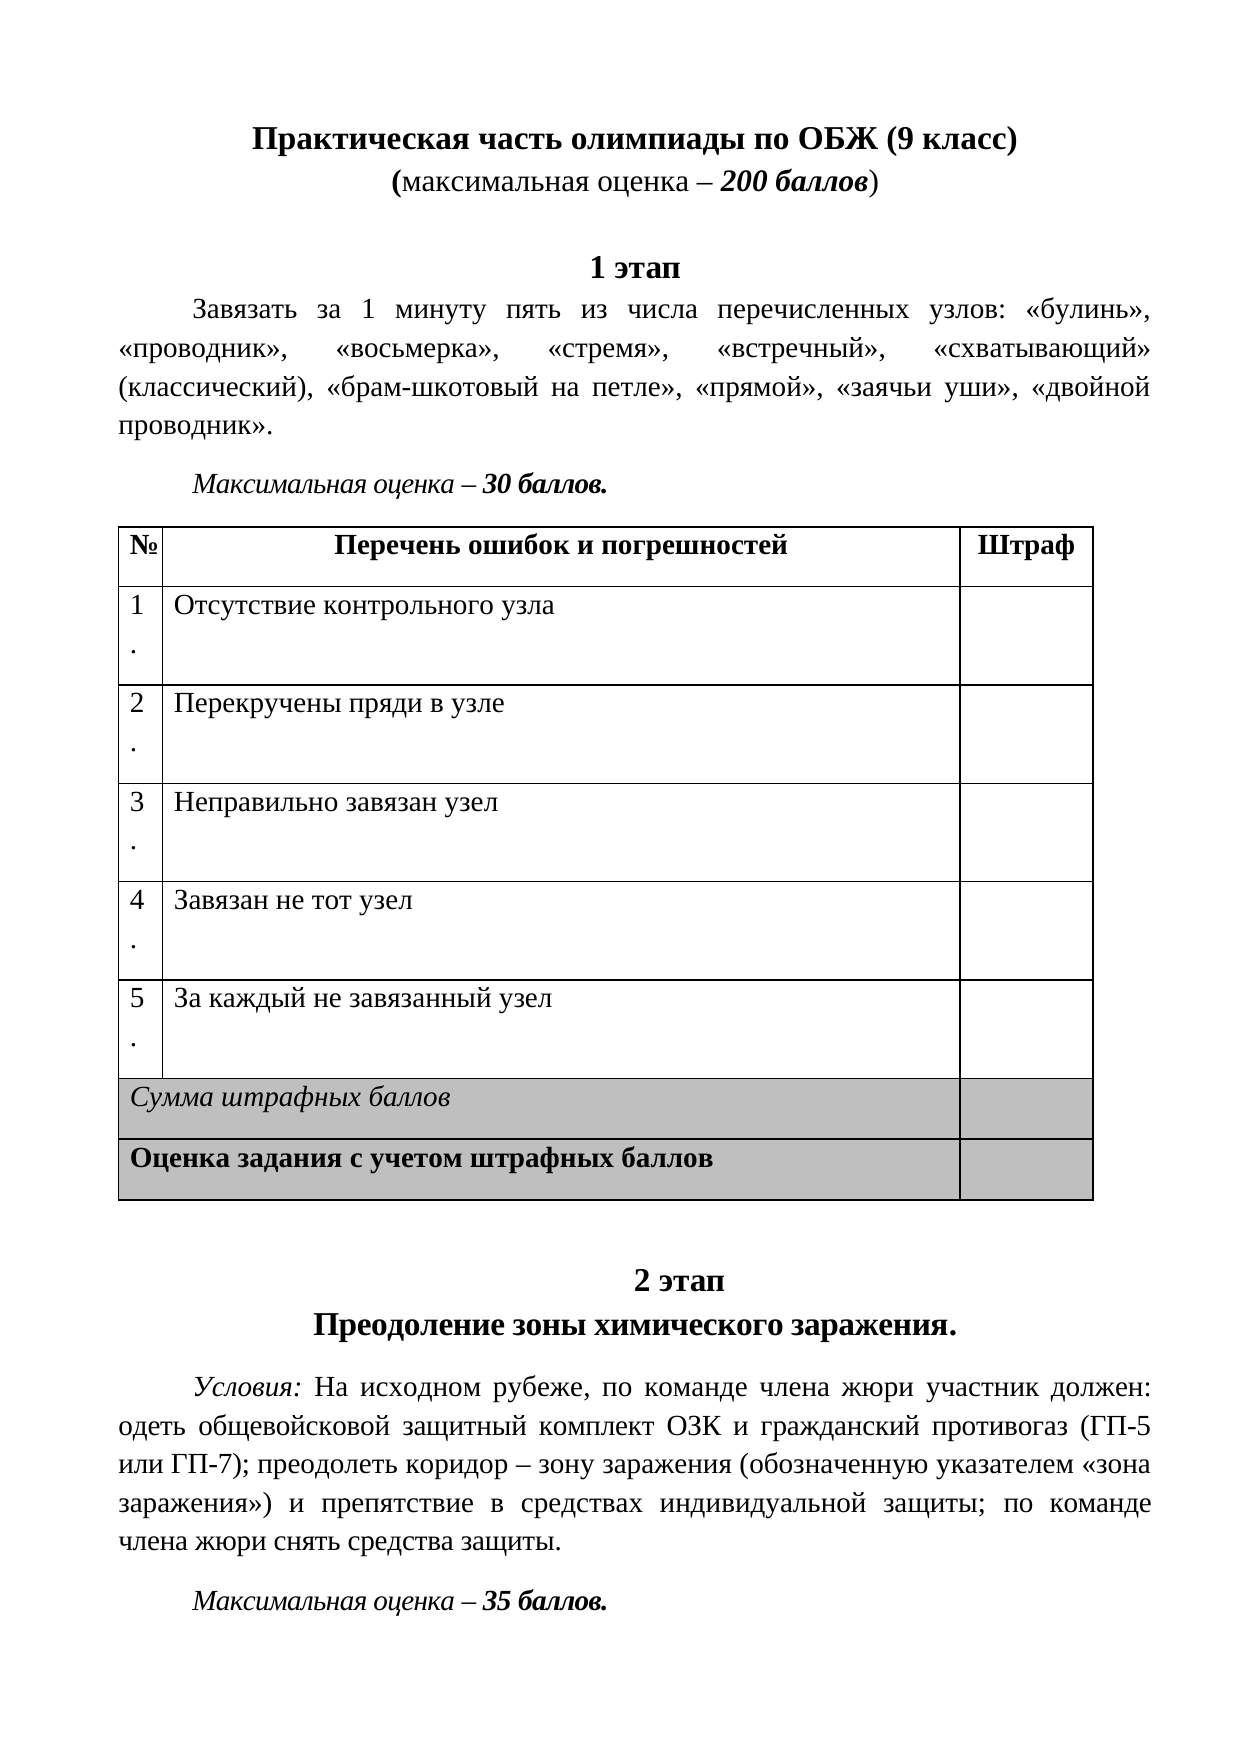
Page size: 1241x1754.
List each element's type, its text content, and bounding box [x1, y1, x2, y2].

table_cell 5. [119, 981, 162, 1077]
text 2 этап [118, 1260, 1152, 1298]
table_cell Оценка задания с учетом штрафных баллов [119, 1140, 959, 1199]
text (максимальная оценка – 200 баллов) [118, 162, 1152, 198]
table_cell [961, 1079, 1092, 1138]
table_header № [119, 528, 162, 586]
table_header Перечень ошибок и погрешностей [163, 528, 959, 586]
text Максимальная оценка – 35 баллов. [118, 1583, 1152, 1616]
table_cell За каждый не завязанный узел [163, 981, 959, 1077]
text Максимальная оценка – 30 баллов. [118, 467, 1152, 500]
text Практическая часть олимпиады по ОБЖ (9 класс) [118, 118, 1152, 156]
table_cell [961, 587, 1092, 684]
table_cell [961, 882, 1092, 979]
table_cell [961, 686, 1092, 782]
table_cell 4. [119, 882, 162, 979]
text Завязать за 1 минуту пять из числа перечисленных узлов: «булинь», «проводник», «восьмерка», «стремя», «встречный», «схватывающий» (классический), «брам-шкотовый на петле», «прямой», «заячьи уши», «двойной проводник». [118, 292, 1152, 441]
table_cell Перекручены пряди в узле [163, 686, 959, 782]
table_cell [961, 981, 1092, 1077]
table_cell 2. [119, 686, 162, 782]
table_cell Неправильно завязан узел [163, 784, 959, 881]
table_cell Завязан не тот узел [163, 882, 959, 979]
table_cell 3. [119, 784, 162, 881]
table_cell Отсутствие контрольного узла [163, 587, 959, 684]
table_cell [961, 784, 1092, 881]
table_cell [961, 1140, 1092, 1199]
text Условия: На исходном рубеже, по команде члена жюри участник должен: одеть общевойсковой защитный комплект ОЗК и гражданский противогаз (ГП-5 или ГП-7); преодолеть коридор – зону заражения (обозначенную указателем «зона заражения») и препятствие в средствах индивидуальной защиты; по команде члена жюри снять средства защиты. [118, 1369, 1152, 1557]
table_cell 1. [119, 587, 162, 684]
table_cell Сумма штрафных баллов [119, 1079, 959, 1138]
text 1 этап [118, 247, 1152, 286]
text Преодоление зоны химического заражения. [118, 1304, 1152, 1343]
table_header Штраф [961, 528, 1092, 586]
